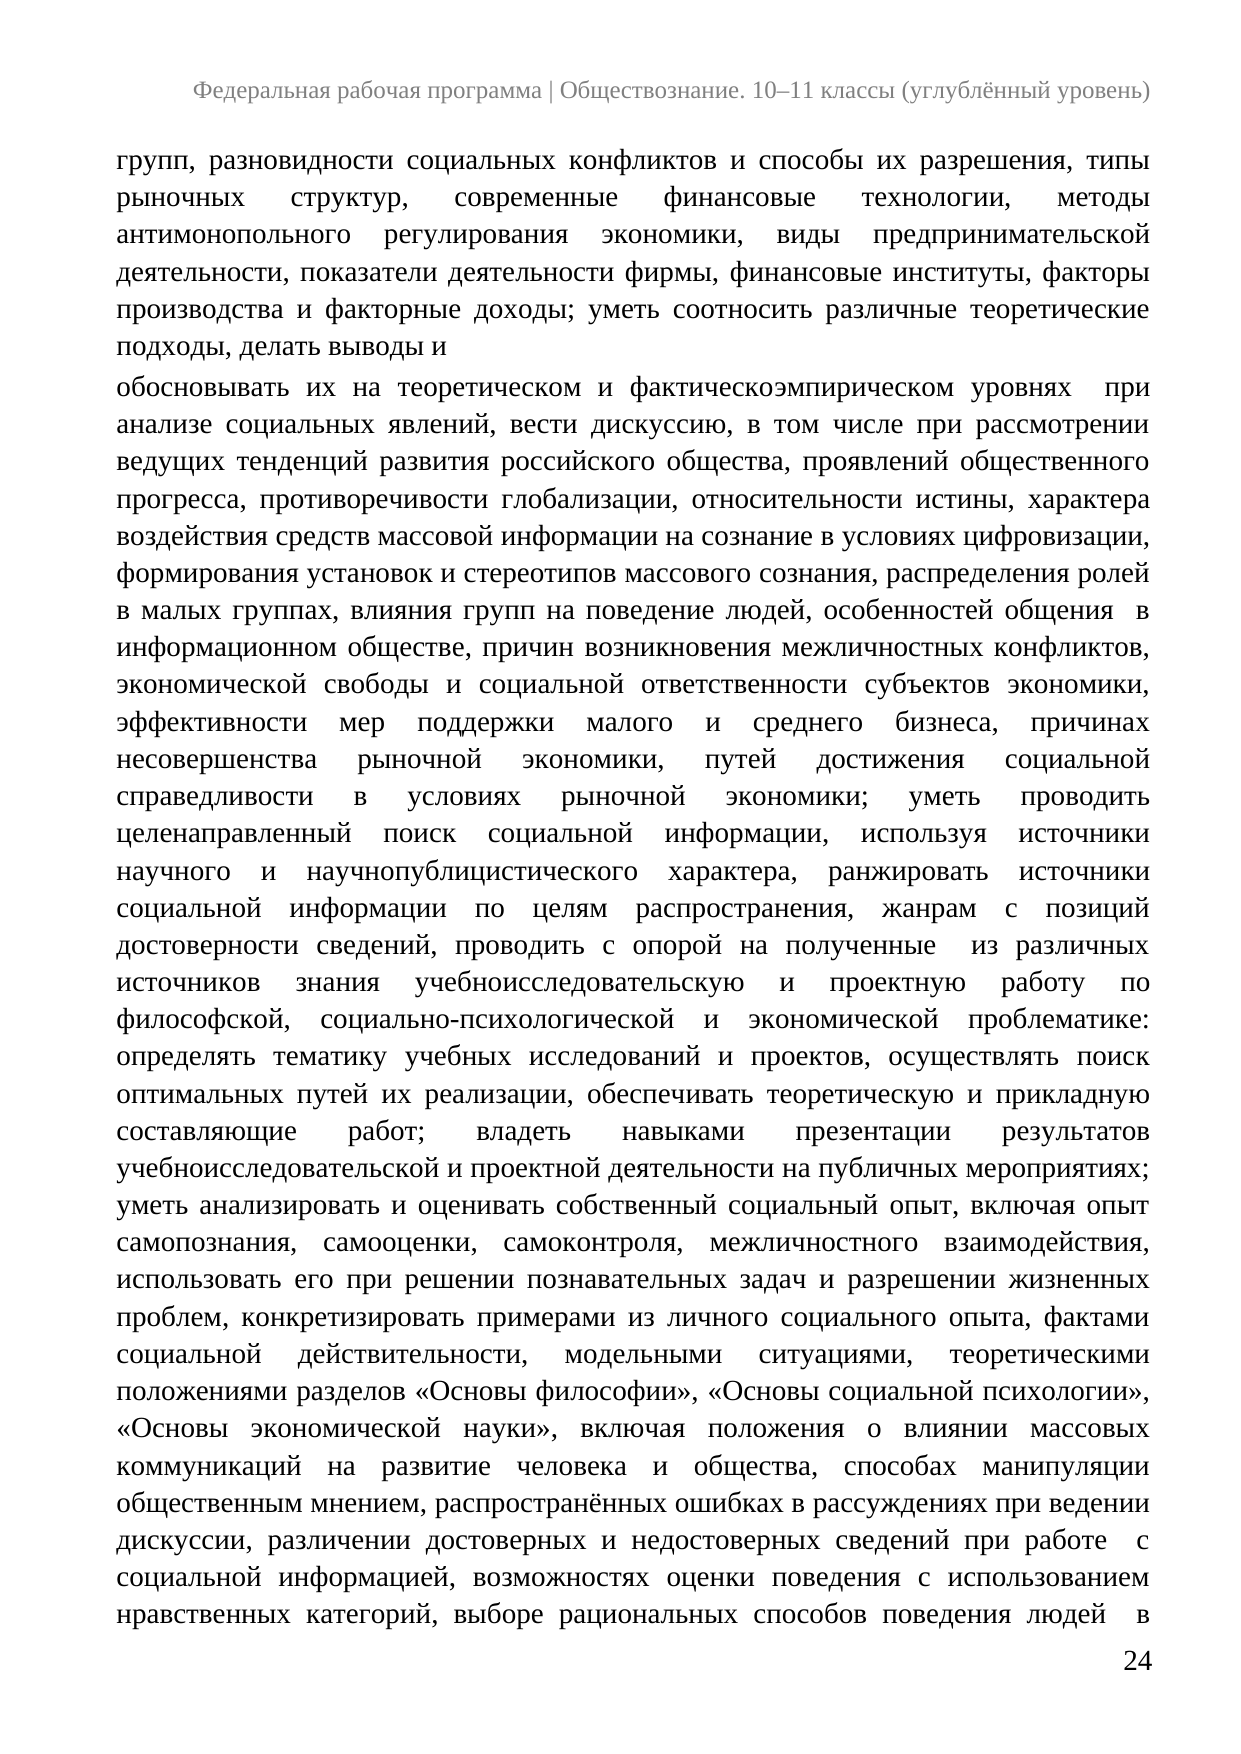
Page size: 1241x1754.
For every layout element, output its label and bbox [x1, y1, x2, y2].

text [116, 369, 1151, 1630]
text [116, 142, 1151, 362]
